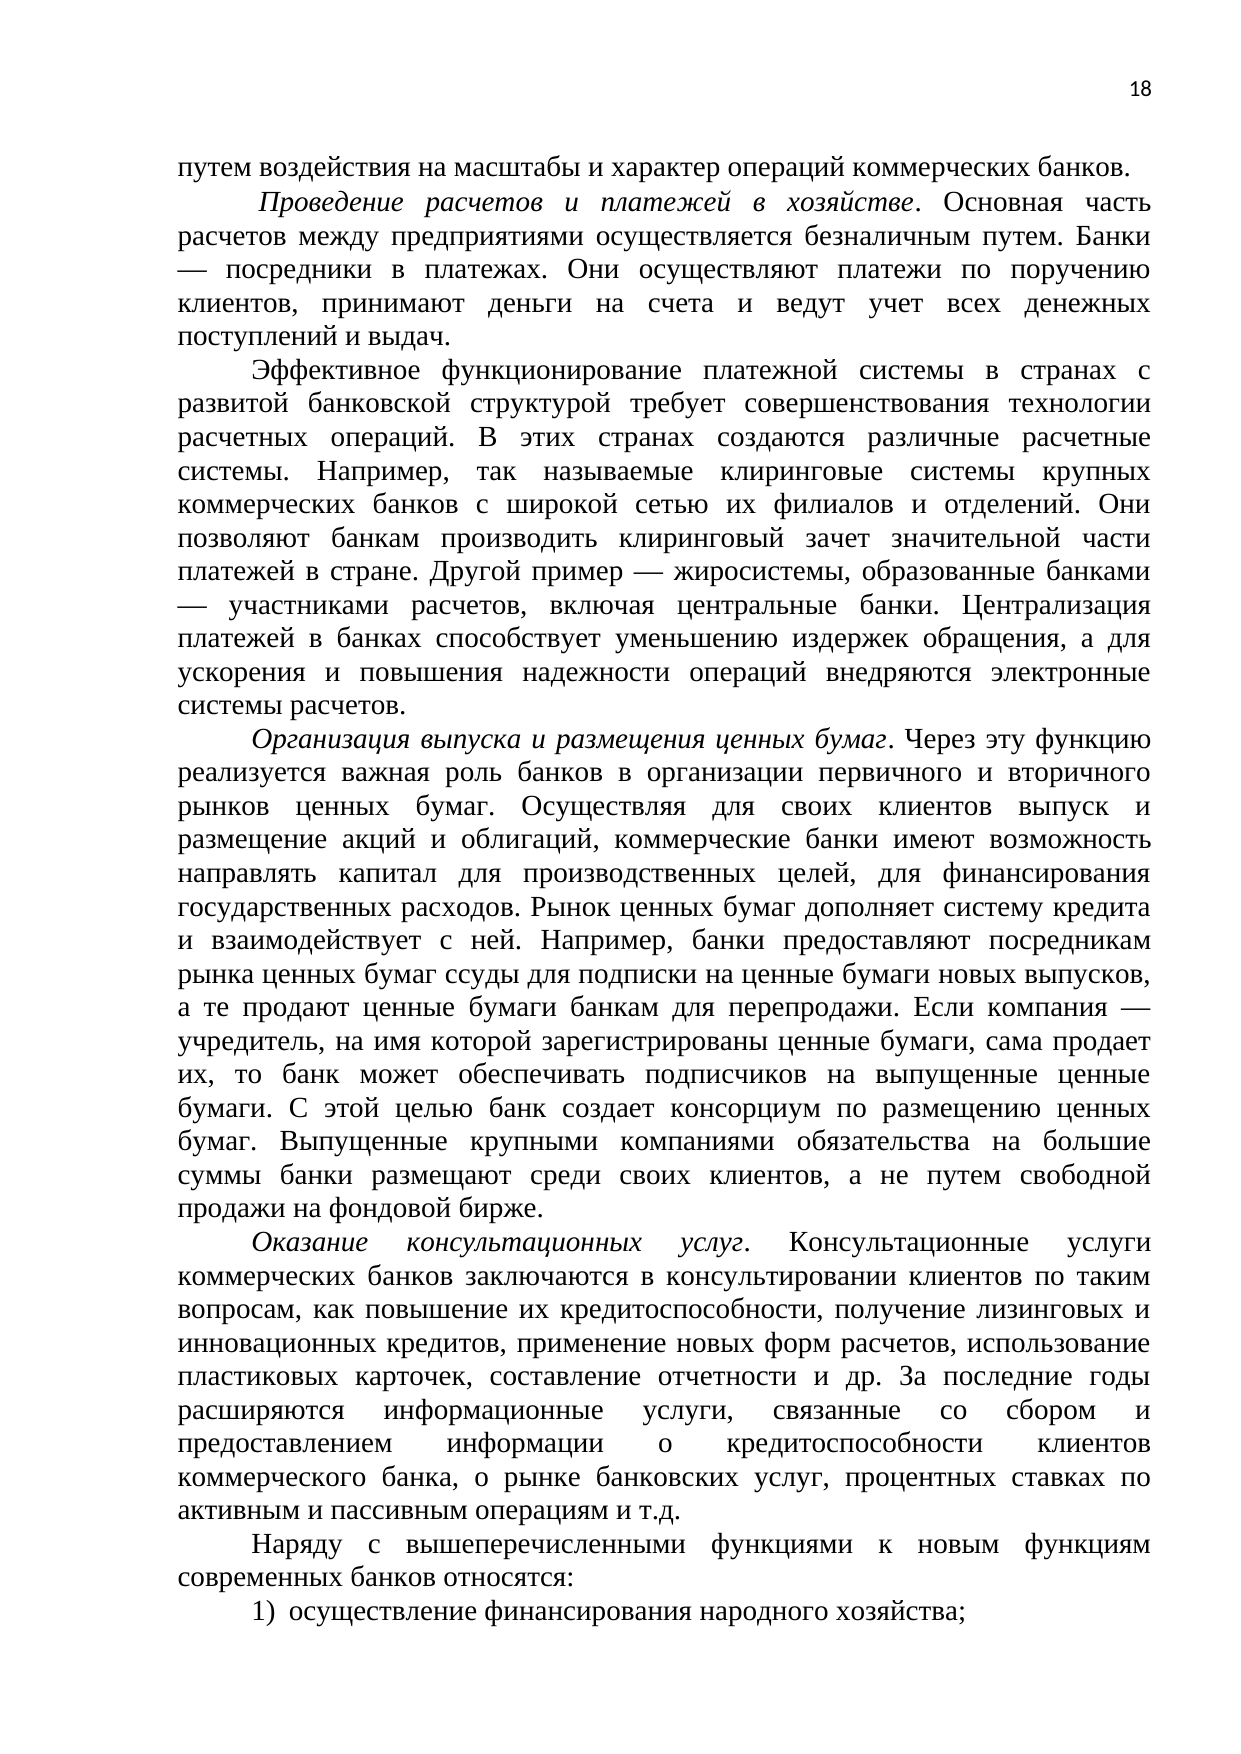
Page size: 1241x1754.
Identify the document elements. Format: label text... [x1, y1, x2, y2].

text Проведение расчетов и платежей в хозяйстве. Основная часть расчетов между предприятиями осуществляется безналичным путем. Банки — посредники в платежах. Они осуществляют платежи по поручению клиентов, принимают деньги на счета и ведут учет всех денежных поступлений и выдач. [177, 184, 1152, 352]
text Эффективное функционирование платежной системы в странах с развитой банковской структурой требует совершенствования технологии расчетных операций. В этих странах создаются различные расчетные системы. Например, так называемые клиринговые системы крупных коммерческих банков с широкой сетью их филиалов и отделений. Они позволяют банкам производить клиринговый зачет значительной части платежей в стране. Другой пример — жиросистемы, образованные банками — участниками расчетов, включая центральные банки. Централизация платежей в банках способствует уменьшению издержек обращения, а для ускорения и повышения надежности операций внедряются электронные системы расчетов. [177, 352, 1152, 721]
text Наряду с вышеперечисленными функциями к новым функциям современных банков относятся: [177, 1526, 1152, 1593]
list осуществление финансирования народного хозяйства; [251, 1593, 1152, 1627]
text Организация выпуска и размещения ценных бумаг. Через эту функцию реализуется важная роль банков в организации первичного и вторичного рынков ценных бумаг. Осуществляя для своих клиентов выпуск и размещение акций и облигаций, коммерческие банки имеют возможность направлять капитал для производственных целей, для финансирования государственных расходов. Рынок ценных бумаг дополняет систему кредита и взаимодействует с ней. Например, банки предоставляют посредникам рынка ценных бумаг ссуды для подписки на ценные бумаги новых выпусков, а те продают ценные бумаги банкам для перепродажи. Если компания — учредитель, на имя которой зарегистрированы ценные бумаги, сама продает их, то банк может обеспечивать подписчиков на выпущенные ценные бумаги. С этой целью банк создает консорциум по размещению ценных бумаг. Выпущенные крупными компаниями обязательства на большие суммы банки размещают среди своих клиентов, а не путем свободной продажи на фондовой бирже. [177, 721, 1152, 1224]
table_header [176, 148, 1159, 184]
text Оказание консультационных услуг. Консультационные услуги коммерческих банков заключаются в консультировании клиентов по таким вопросам, как повышение их кредитоспособности, получение лизинговых и инновационных кредитов, применение новых форм расчетов, использование пластиковых карточек, составление отчетности и др. За последние годы расширяются информационные услуги, связанные со сбором и предоставлением информации о кредитоспособности клиентов коммерческого банка, о рынке банковских услуг, процентных ставках по активным и пассивным операциям и т.д. [177, 1224, 1152, 1526]
